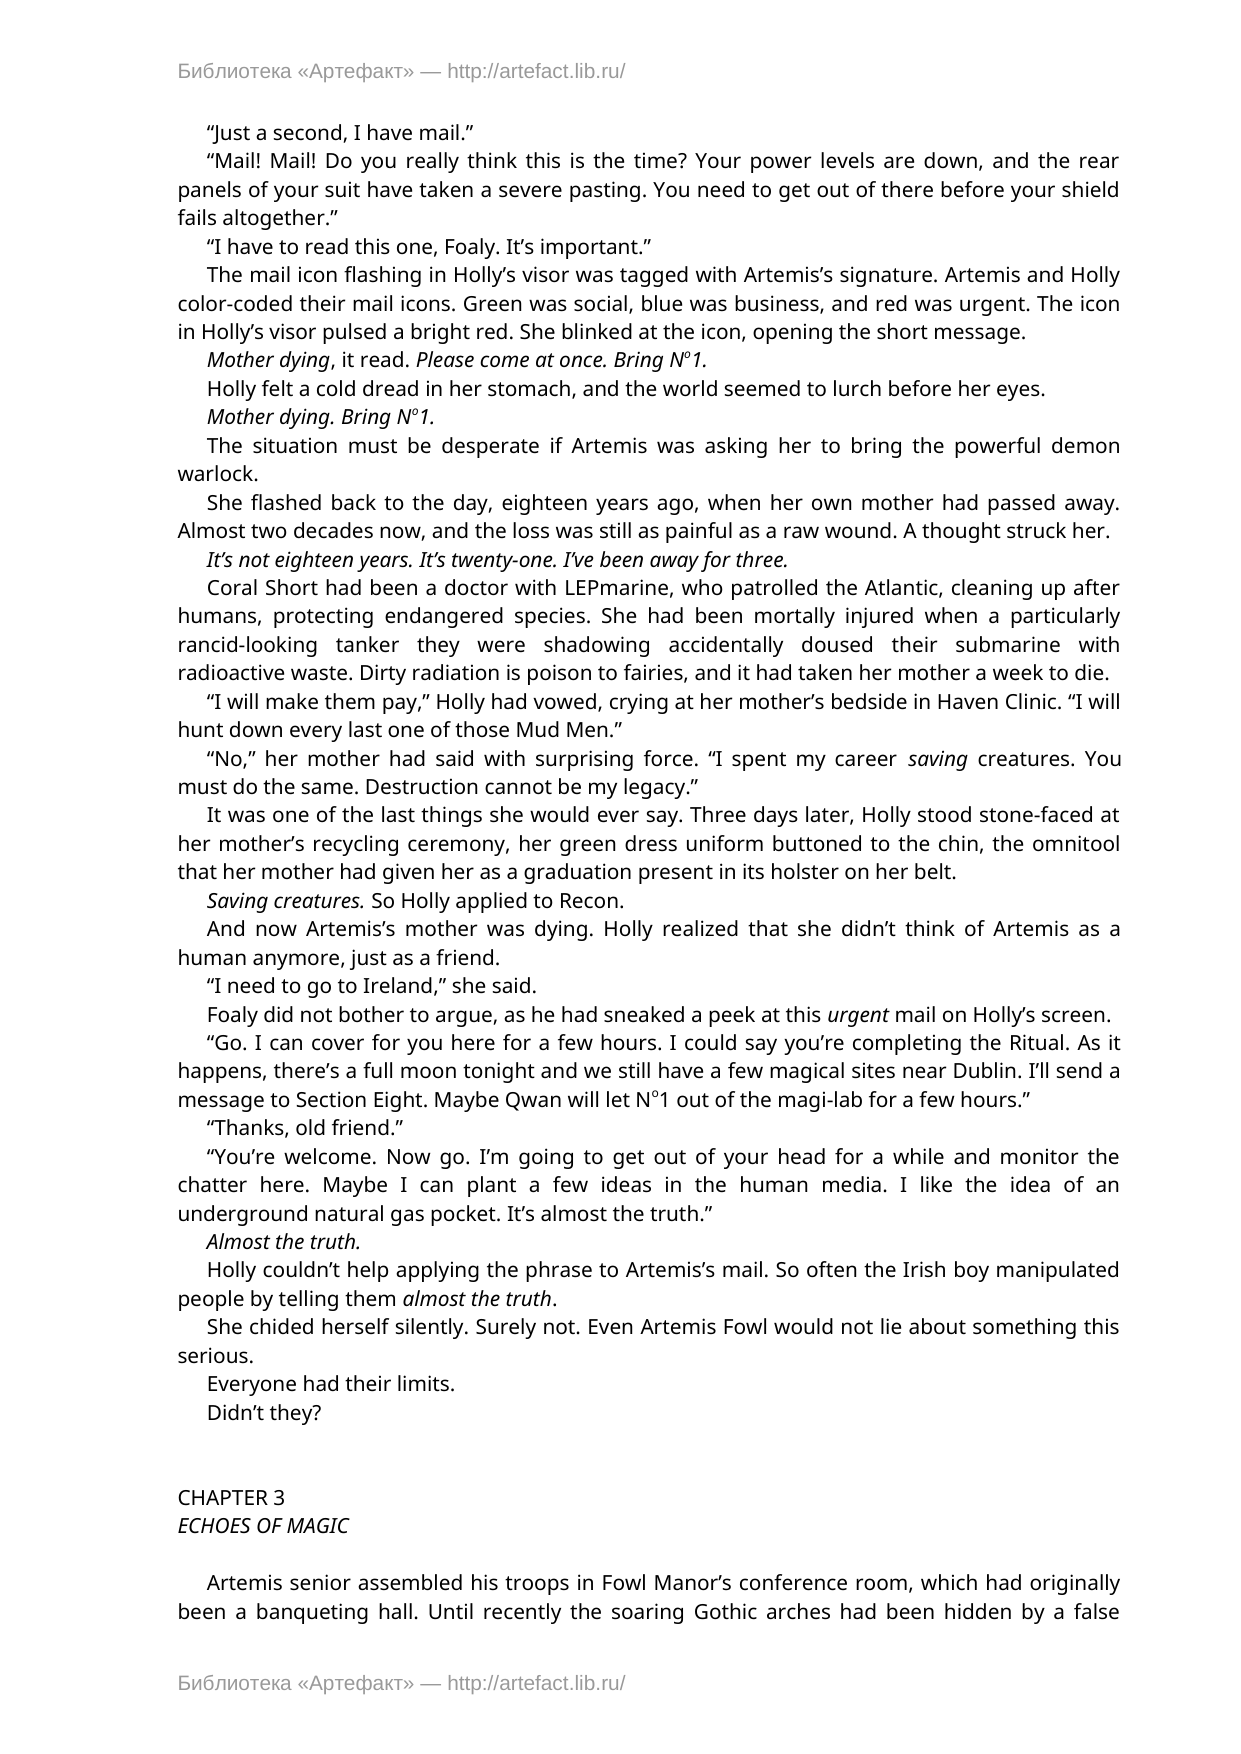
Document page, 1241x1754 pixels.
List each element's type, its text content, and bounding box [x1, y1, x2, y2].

text “Go. I can cover for you here for a few hours. I could say you’re completing the Ritual. As it happens, there’s a full moon tonight and we still have a few magical sites near Dublin. I’ll send a message to Section Eight. Maybe Qwan will let No1 out of the magi-lab for a few hours.” [177, 1028, 1122, 1113]
text “You’re welcome. Now go. I’m going to get out of your head for a while and monitor the chatter here. Maybe I can plant a few ideas in the human media. I like the idea of an underground natural gas pocket. It’s almost the truth.” [177, 1142, 1122, 1227]
text “I need to go to Ireland,” she said. [177, 971, 1122, 1000]
text CHAPTER 3 [177, 1483, 1122, 1512]
text Holly couldn’t help applying the phrase to Artemis’s mail. So often the Irish boy manipulated people by telling them almost the truth. [177, 1256, 1122, 1312]
text The mail icon flashing in Holly’s visor was tagged with Artemis’s signature. Artemis and Holly color-coded their mail icons. Green was social, blue was business, and red was urgent. The icon in Holly’s visor pulsed a bright red. She blinked at the icon, opening the short message. [177, 260, 1122, 346]
text Everyone had their limits. [177, 1369, 1122, 1398]
text “I have to read this one, Foaly. It’s important.” [177, 232, 1122, 260]
text Foaly did not bother to argue, as he had sneaked a peek at this urgent mail on Holly’s screen. [177, 1000, 1122, 1028]
text “Just a second, I have mail.” [177, 118, 1122, 147]
text “No,” her mother had said with surprising force. “I spent my career saving creatures. You must do the same. Destruction cannot be my legacy.” [177, 744, 1122, 801]
text “Thanks, old friend.” [177, 1113, 1122, 1142]
text Mother dying, it read. Please come at once. Bring No1. [177, 346, 1122, 374]
text Mother dying. Bring No1. [177, 402, 1122, 431]
text Coral Short had been a doctor with LEPmarine, who patrolled the Atlantic, cleaning up after humans, protecting endangered species. She had been mortally injured when a particularly rancid-looking tanker they were shadowing accidentally doused their submarine with radioactive waste. Dirty radiation is poison to fairies, and it had taken her mother a week to die. [177, 573, 1122, 687]
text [177, 1568, 1122, 1625]
text She chided herself silently. Surely not. Even Artemis Fowl would not lie about something this serious. [177, 1312, 1122, 1369]
text Holly felt a cold dread in her stomach, and the world seemed to lurch before her eyes. [177, 374, 1122, 402]
subtitle ECHOES OF MAGIC [177, 1512, 1122, 1540]
text “I will make them pay,” Holly had vowed, crying at her mother’s bedside in Haven Clinic. “I will hunt down every last one of those Mud Men.” [177, 687, 1122, 744]
text Didn’t they? [177, 1398, 1122, 1426]
text It was one of the last things she would ever say. Three days later, Holly stood stone-faced at her mother’s recycling ceremony, her green dress uniform buttoned to the chin, the omnitool that her mother had given her as a graduation present in its holster on her belt. [177, 801, 1122, 886]
text She flashed back to the day, eighteen years ago, when her own mother had passed away. Almost two decades now, and the loss was still as painful as a raw wound. A thought struck her. [177, 488, 1122, 545]
text Saving creatures. So Holly applied to Recon. [177, 886, 1122, 914]
text “Mail! Mail! Do you really think this is the time? Your power levels are down, and the rear panels of your suit have taken a severe pasting. You need to get out of there before your shield fails altogether.” [177, 147, 1122, 232]
text Almost the truth. [177, 1227, 1122, 1256]
text The situation must be desperate if Artemis was asking her to bring the powerful demon warlock. [177, 431, 1122, 488]
text And now Artemis’s mother was dying. Holly realized that she didn’t think of Artemis as a human anymore, just as a friend. [177, 914, 1122, 971]
text It’s not eighteen years. It’s twenty-one. I’ve been away for three. [177, 545, 1122, 573]
